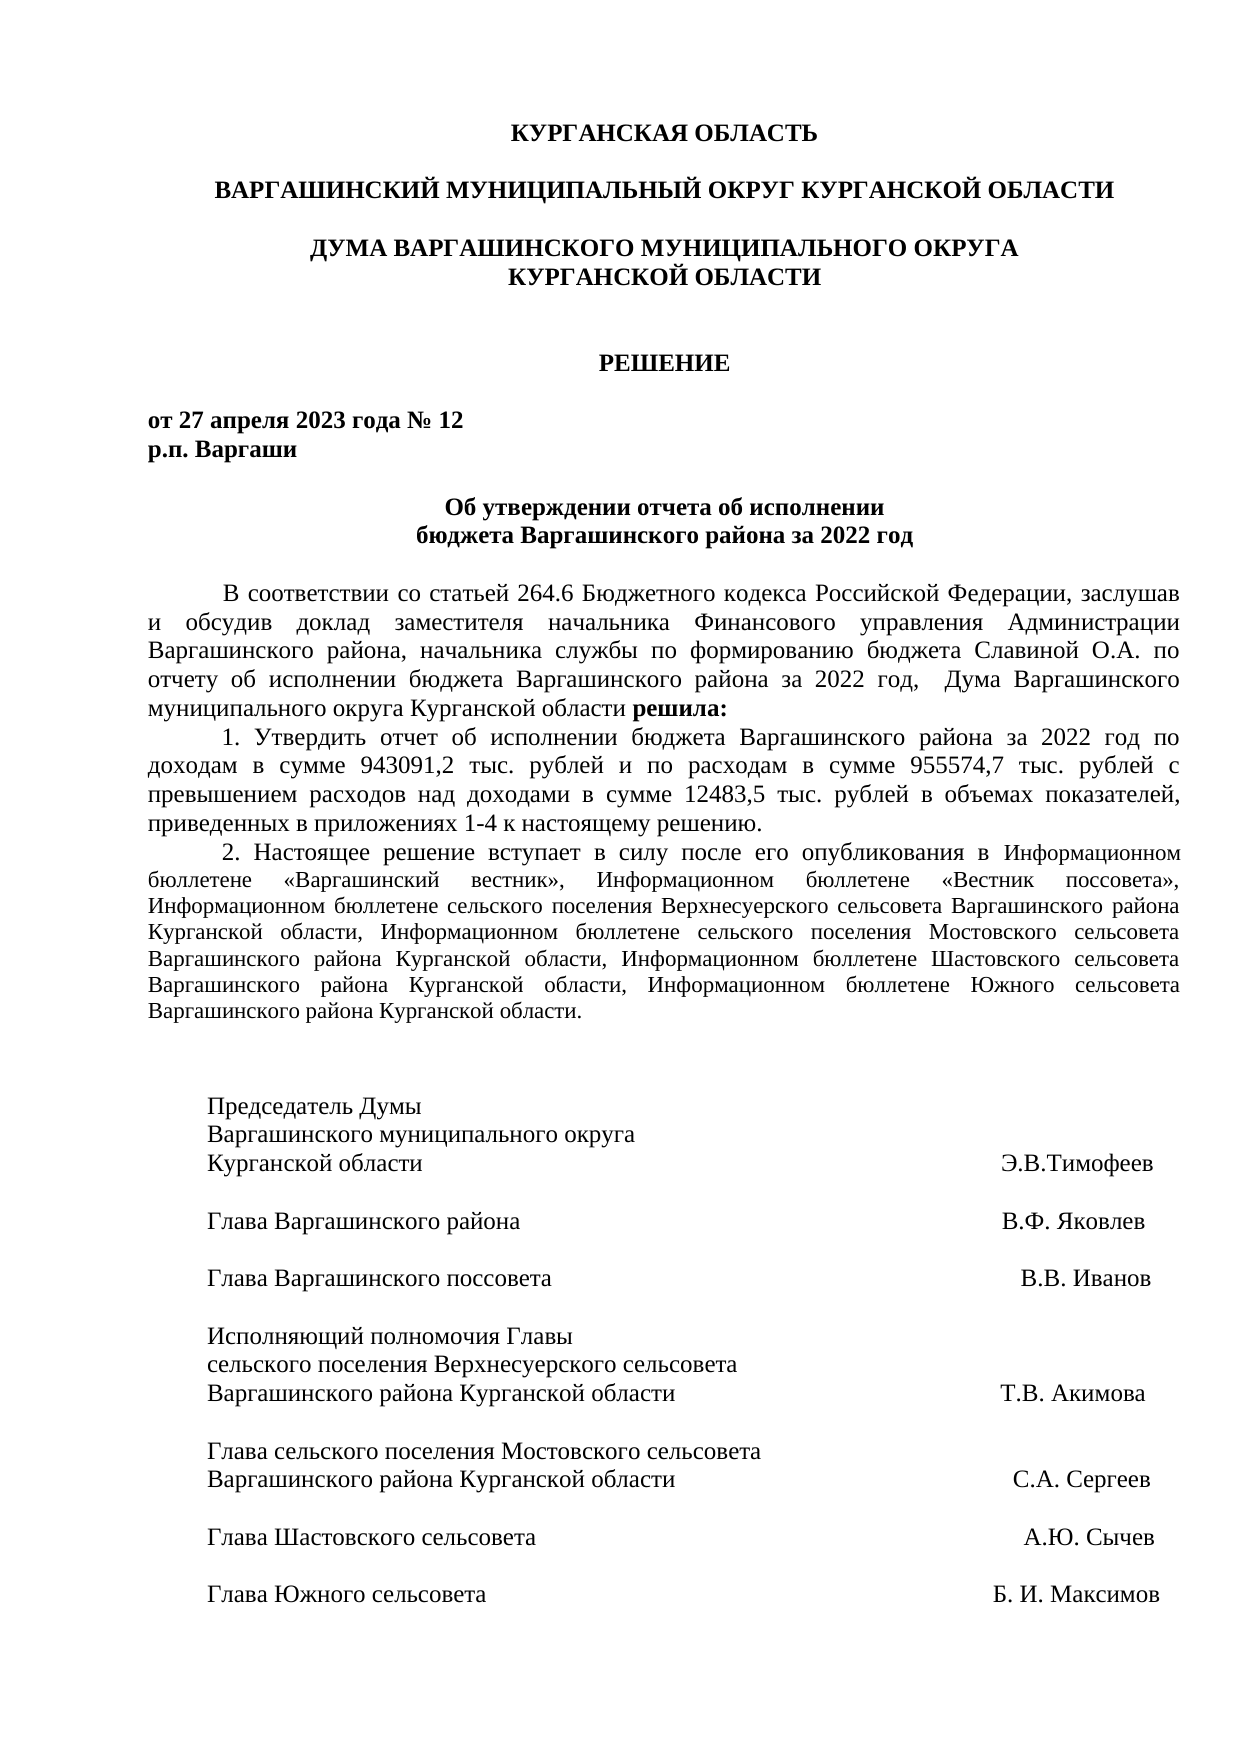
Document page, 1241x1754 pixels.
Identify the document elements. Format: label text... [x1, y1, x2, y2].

text Глава сельского поселения Мостовского сельсовета [148, 1436, 1181, 1464]
text Глава Шастовского сельсовета А.Ю. Сычев [148, 1522, 1181, 1551]
text КУРГАНСКАЯ ОБЛАСТЬ [148, 118, 1181, 147]
text Глава Варгашинского поссовета В.В. Иванов [148, 1263, 1181, 1292]
text от 27 апреля 2023 года № 12 [148, 406, 1181, 434]
text Исполняющий полномочия Главы [148, 1321, 1181, 1349]
text Варгашинского муниципального округа [148, 1119, 1181, 1148]
text Председатель Думы [148, 1091, 1181, 1119]
text Глава Варгашинского района В.Ф. Яковлев [148, 1206, 1181, 1234]
text В соответствии со статьей 264.6 Бюджетного кодекса Российской Федерации, заслушав и обсудив доклад заместителя начальника Финансового управления Администрации Варгашинского района, начальника службы по формированию бюджета Славиной О.А. по отчету об исполнении бюджета Варгашинского района за 2022 год, Дума Варгашинского муниципального округа Курганской области решила: [148, 578, 1181, 722]
text 1. Утвердить отчет об исполнении бюджета Варгашинского района за 2022 год по доходам в сумме 943091,2 тыс. рублей и по расходам в сумме 955574,7 тыс. рублей с превышением расходов над доходами в сумме 12483,5 тыс. рублей в объемах показателей, приведенных в приложениях 1-4 к настоящему решению. [148, 722, 1181, 837]
text 2. Настоящее решение вступает в силу после его опубликования в Информационном бюллетене «Варгашинский вестник», Информационном бюллетене «Вестник поссовета», Информационном бюллетене сельского поселения Верхнесуерского сельсовета Варгашинского района Курганской области, Информационном бюллетене сельского поселения Мостовского сельсовета Варгашинского района Курганской области, Информационном бюллетене Шастовского сельсовета Варгашинского района Курганской области, Информационном бюллетене Южного сельсовета Варгашинского района Курганской области. [148, 837, 1181, 1024]
text сельского поселения Верхнесуерского сельсовета [148, 1349, 1181, 1378]
text РЕШЕНИЕ [148, 348, 1181, 377]
text ВАРГАШИНСКИЙ МУНИЦИПАЛЬНЫЙ ОКРУГ КУРГАНСКОЙ ОБЛАСТИ [148, 176, 1181, 204]
text Варгашинского района Курганской области С.А. Сергеев [148, 1464, 1181, 1493]
text Варгашинского района Курганской области Т.В. Акимова [148, 1378, 1181, 1407]
text Глава Южного сельсовета Б. И. Максимов [148, 1579, 1181, 1608]
text КУРГАНСКОЙ ОБЛАСТИ [148, 262, 1181, 291]
text ДУМА ВАРГАШИНСКОГО МУНИЦИПАЛЬНОГО ОКРУГА [148, 233, 1181, 262]
text р.п. Варгаши [148, 434, 1181, 463]
text бюджета Варгашинского района за 2022 год [148, 521, 1181, 549]
text Курганской области Э.В.Тимофеев [148, 1148, 1181, 1177]
text Об утверждении отчета об исполнении [148, 492, 1181, 521]
